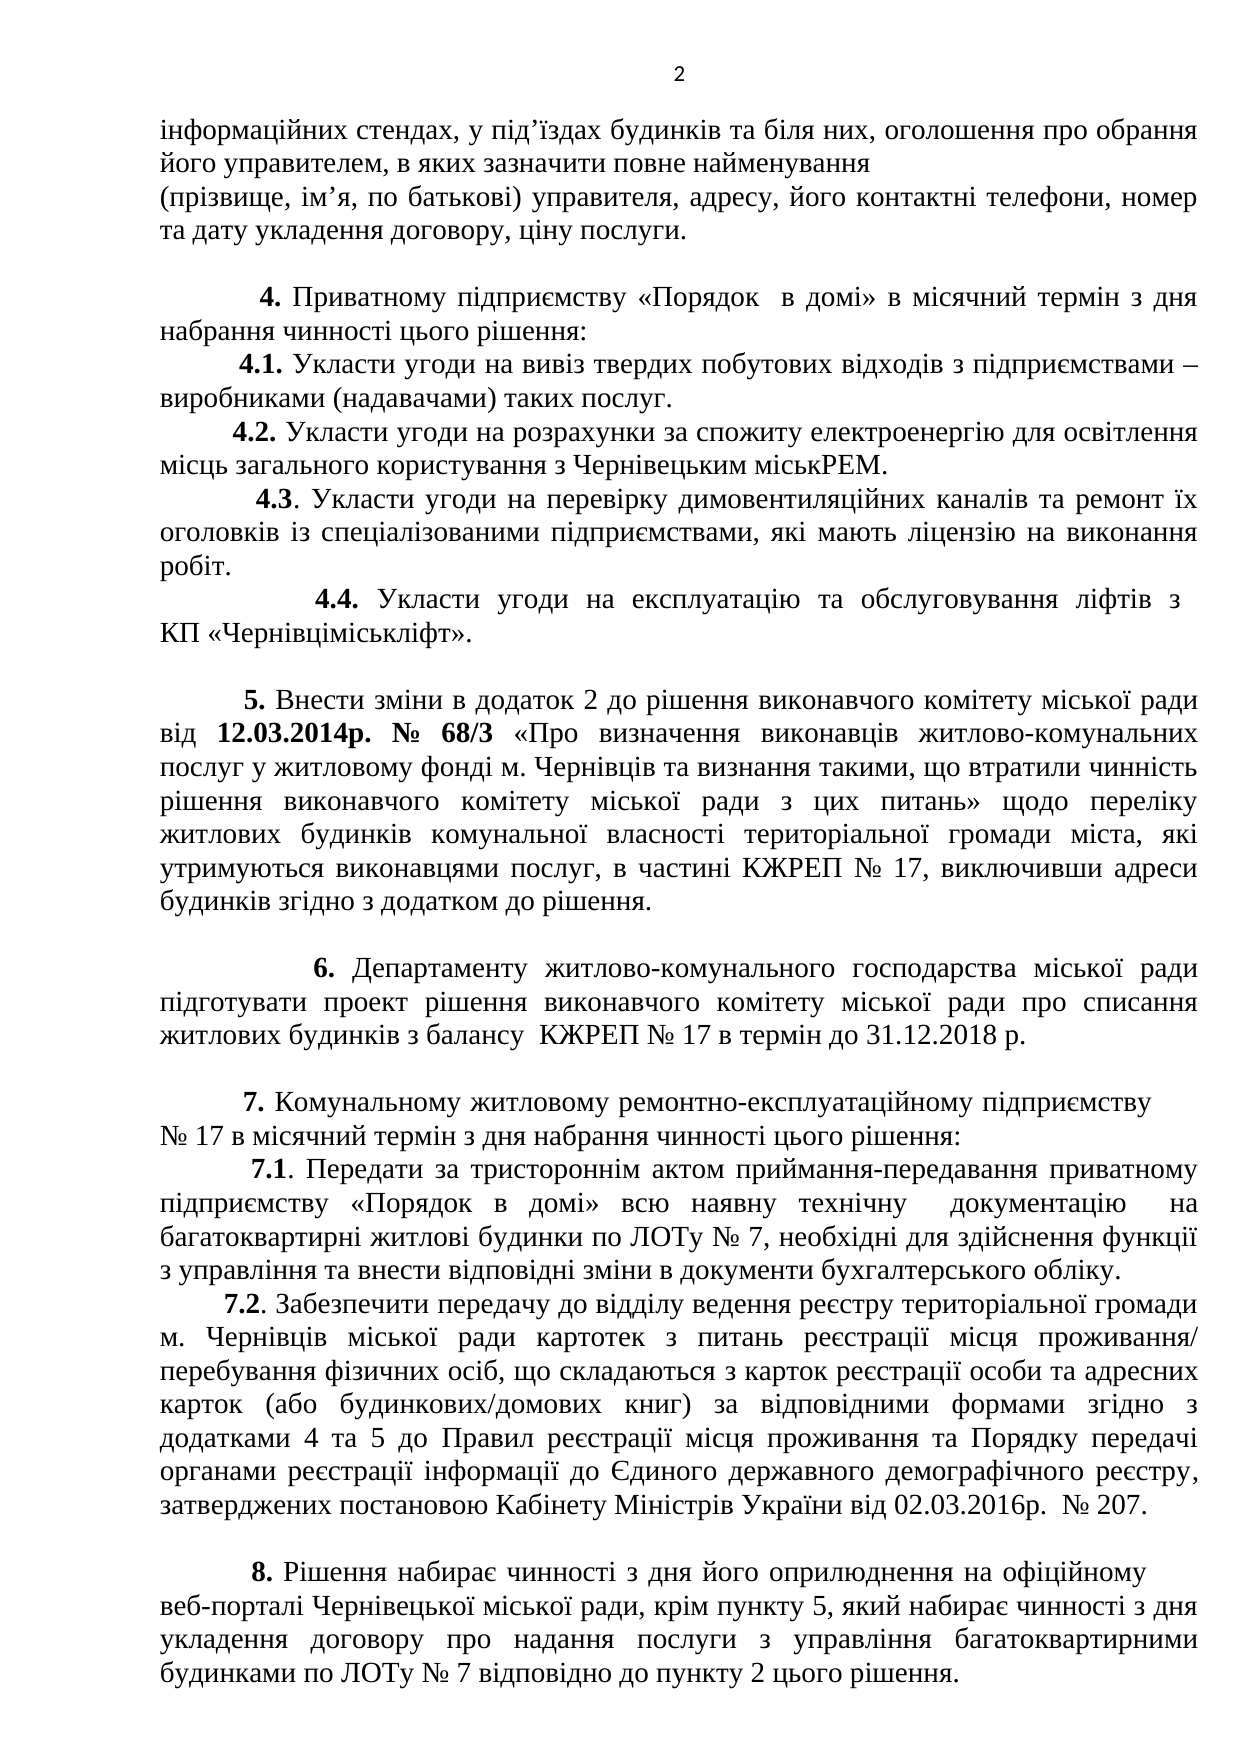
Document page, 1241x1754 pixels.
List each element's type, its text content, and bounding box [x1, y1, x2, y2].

text 7.2. Забезпечити передачу до відділу ведення реєстру територіальної громади м. Чернівців міської ради картотек з питань реєстрації місця проживання/ перебування фізичних осіб, що складаються з карток реєстрації особи та адресних карток (або будинкових/домових книг) за відповідними формами згідно з додатками 4 та 5 до Правил реєстрації місця проживання та Порядку передачі органами реєстрації інформації до Єдиного державного демографічного реєстру, затверджених постановою Кабінету Міністрів України від 02.03.2016р. № 207. [159, 1286, 1199, 1521]
text 7.1. Передати за тристороннім актом приймання-передавання приватному підприємству «Порядок в домі» всю наявну технічну документацію на багатоквартирні житлові будинки по ЛОТу № 7, необхідні для здійснення функції з управління та внести відповідні зміни в документи бухгалтерського обліку. [159, 1152, 1199, 1286]
text 4.4. Укласти угоди на експлуатацію та обслуговування ліфтів з КП «Чернівціміськліфт». [159, 581, 1199, 648]
text 6. Департаменту житлово-комунального господарства міської ради підготувати проект рішення виконавчого комітету міської ради про списання житлових будинків з балансу КЖРЕП № 17 в термін до 31.12.2018 р. [159, 950, 1199, 1051]
text 4.3. Укласти угоди на перевірку димовентиляційних каналів та ремонт їх оголовків із спеціалізованими підприємствами, які мають ліцензію на виконання робіт. [159, 481, 1199, 581]
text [159, 112, 1199, 179]
text 4. Приватному підприємству «Порядок в домі» в місячний термін з дня набрання чинності цього рішення: [159, 279, 1199, 347]
text (прізвище, ім’я, по батькові) управителя, адресу, його контактні телефони, номер та дату укладення договору, ціну послуги. [159, 179, 1199, 246]
text 8. Рішення набирає чинності з дня його оприлюднення на офіційному веб-порталі Чернівецької міської ради, крім пункту 5, який набирає чинності з дня укладення договору про надання послуги з управління багатоквартирними будинками по ЛОТу № 7 відповідно до пункту 2 цього рішення. [159, 1554, 1199, 1688]
text 4.2. Укласти угоди на розрахунки за спожиту електроенергію для освітлення місць загального користування з Чернівецьким міськРЕМ. [159, 414, 1199, 481]
text 5. Внести зміни в додаток 2 до рішення виконавчого комітету міської ради від 12.03.2014р. № 68/3 «Про визначення виконавців житлово-комунальних послуг у житловому фонді м. Чернівців та визнання такими, що втратили чинність рішення виконавчого комітету міської ради з цих питань» щодо переліку житлових будинків комунальної власності територіальної громади міста, які утримуються виконавцями послуг, в частині КЖРЕП № 17, виключивши адреси будинків згідно з додатком до рішення. [159, 682, 1199, 917]
text 7. Комунальному житловому ремонтно-експлуатаційному підприємству № 17 в місячний термін з дня набрання чинності цього рішення: [159, 1084, 1199, 1152]
text 4.1. Укласти угоди на вивіз твердих побутових відходів з підприємствами – виробниками (надавачами) таких послуг. [159, 347, 1199, 414]
